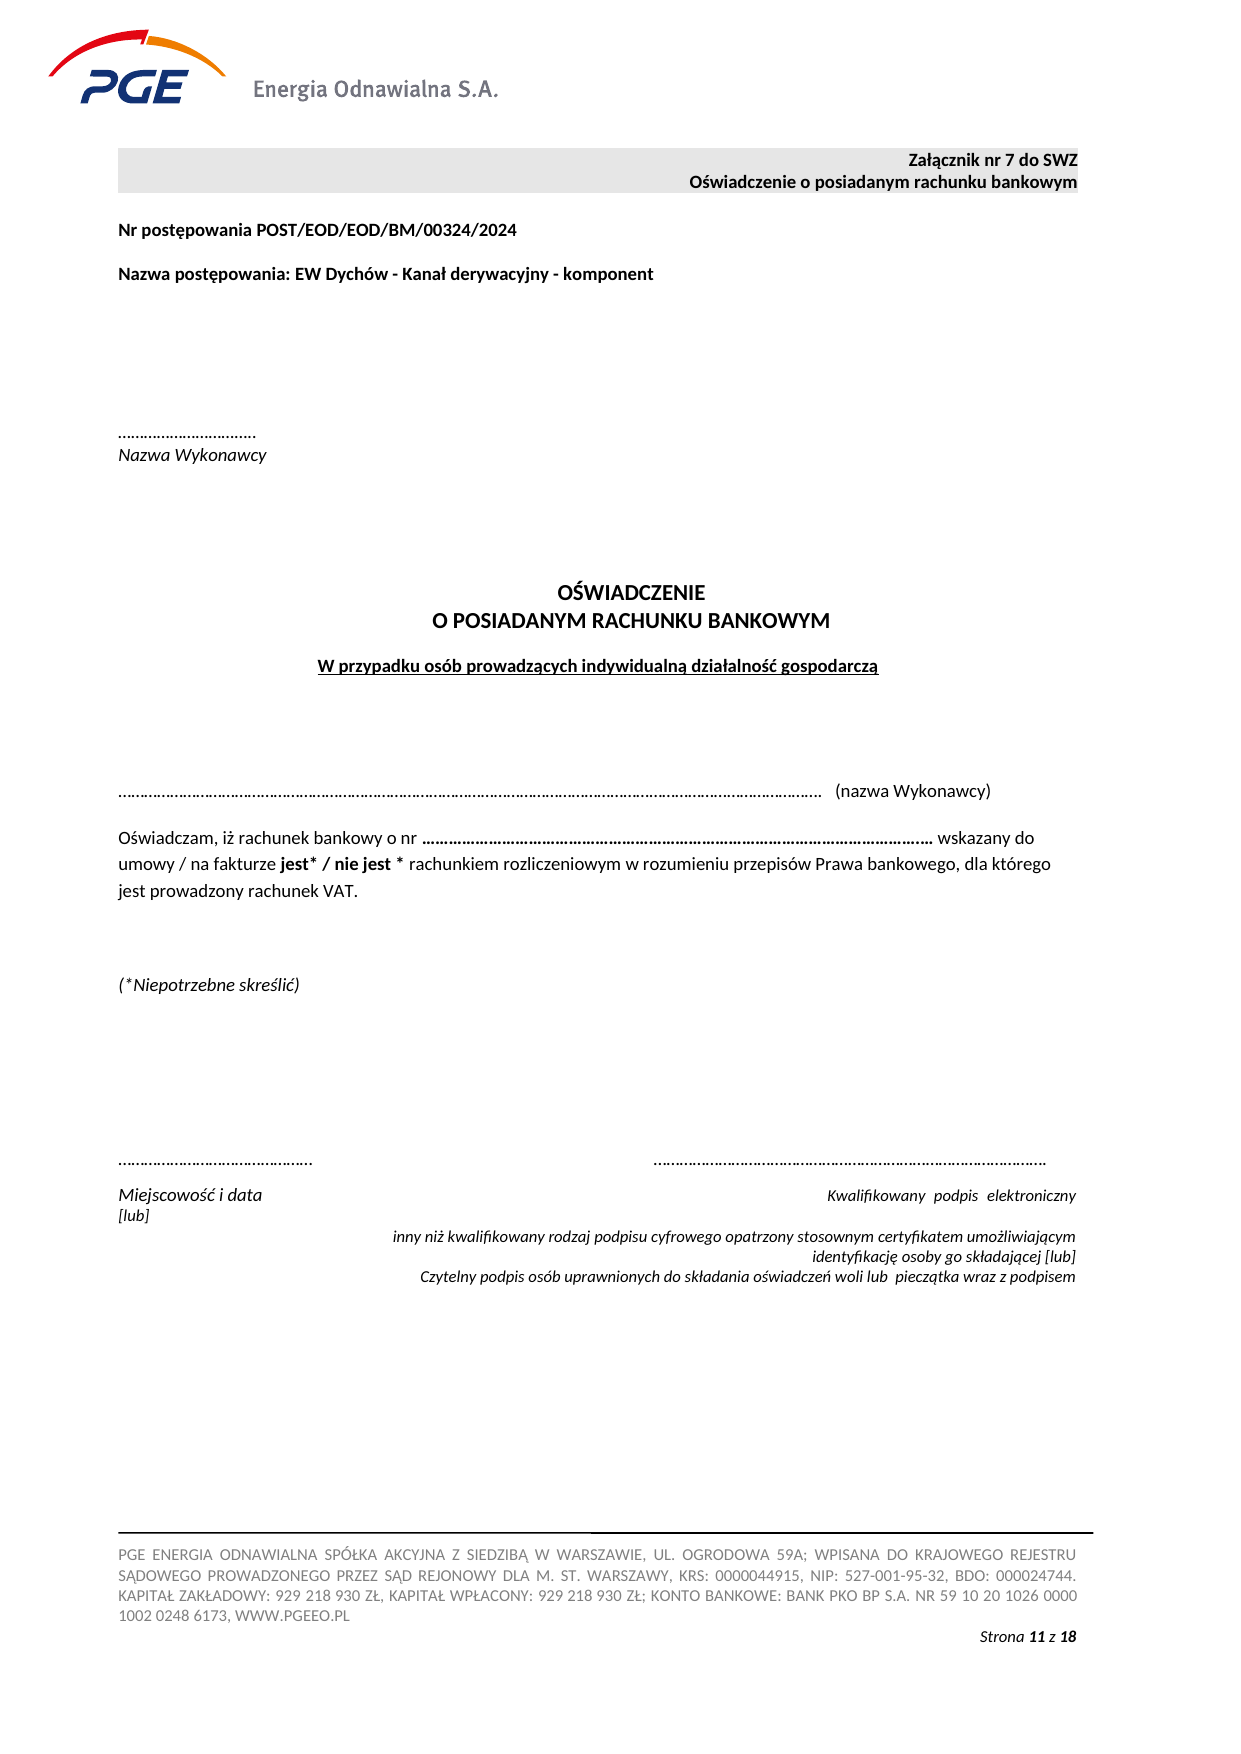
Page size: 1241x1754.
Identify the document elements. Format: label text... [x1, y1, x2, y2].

text ………………………………………………………………………………………………………………………………………………. (nazwa Wykonawcy) [118, 779, 1078, 802]
text Oświadczenie o posiadanym rachunku bankowym [118, 171, 1078, 193]
text Oświadczam, iż rachunek bankowy o nr ………………………………………………………………………………………………….… wskazany do umowy / na fakturze jest* / nie jest * rachunkiem rozliczeniowym w rozumieniu przepisów Prawa bankowego, dla którego jest prowadzony rachunek VAT. [118, 826, 1078, 902]
text Nazwa postępowania: EW Dychów - Kanał derywacyjny - komponent [118, 262, 1078, 285]
text (*Niepotrzebne skreślić) [118, 973, 1078, 996]
text Nazwa Wykonawcy [118, 443, 1078, 466]
text Załącznik nr 7 do SWZ [118, 148, 1078, 171]
text Nr postępowania POST/EOD/EOD/BM/00324/2024 [118, 216, 1078, 241]
text W przypadku osób prowadzących indywidualną działalność gospodarczą [118, 654, 1078, 677]
text Czytelny podpis osób uprawnionych do składania oświadczeń woli lub pieczątka wraz z podpisem [118, 1267, 1078, 1287]
text O POSIADANYM RACHUNKU BANKOWYM [192, 606, 1071, 634]
text ……………………………………… ………………………………………………………………………………. [118, 1147, 1078, 1170]
text OŚWIADCZENIE [192, 578, 1071, 606]
text ………………………….. [118, 420, 1078, 443]
text inny niż kwalifikowany rodzaj podpisu cyfrowego opatrzony stosownym certyfikatem umożliwiającym identyfikację osoby go składającej [lub] [339, 1226, 1078, 1267]
text Miejscowość i data Kwalifikowany podpis elektroniczny [lub] [118, 1183, 1078, 1226]
